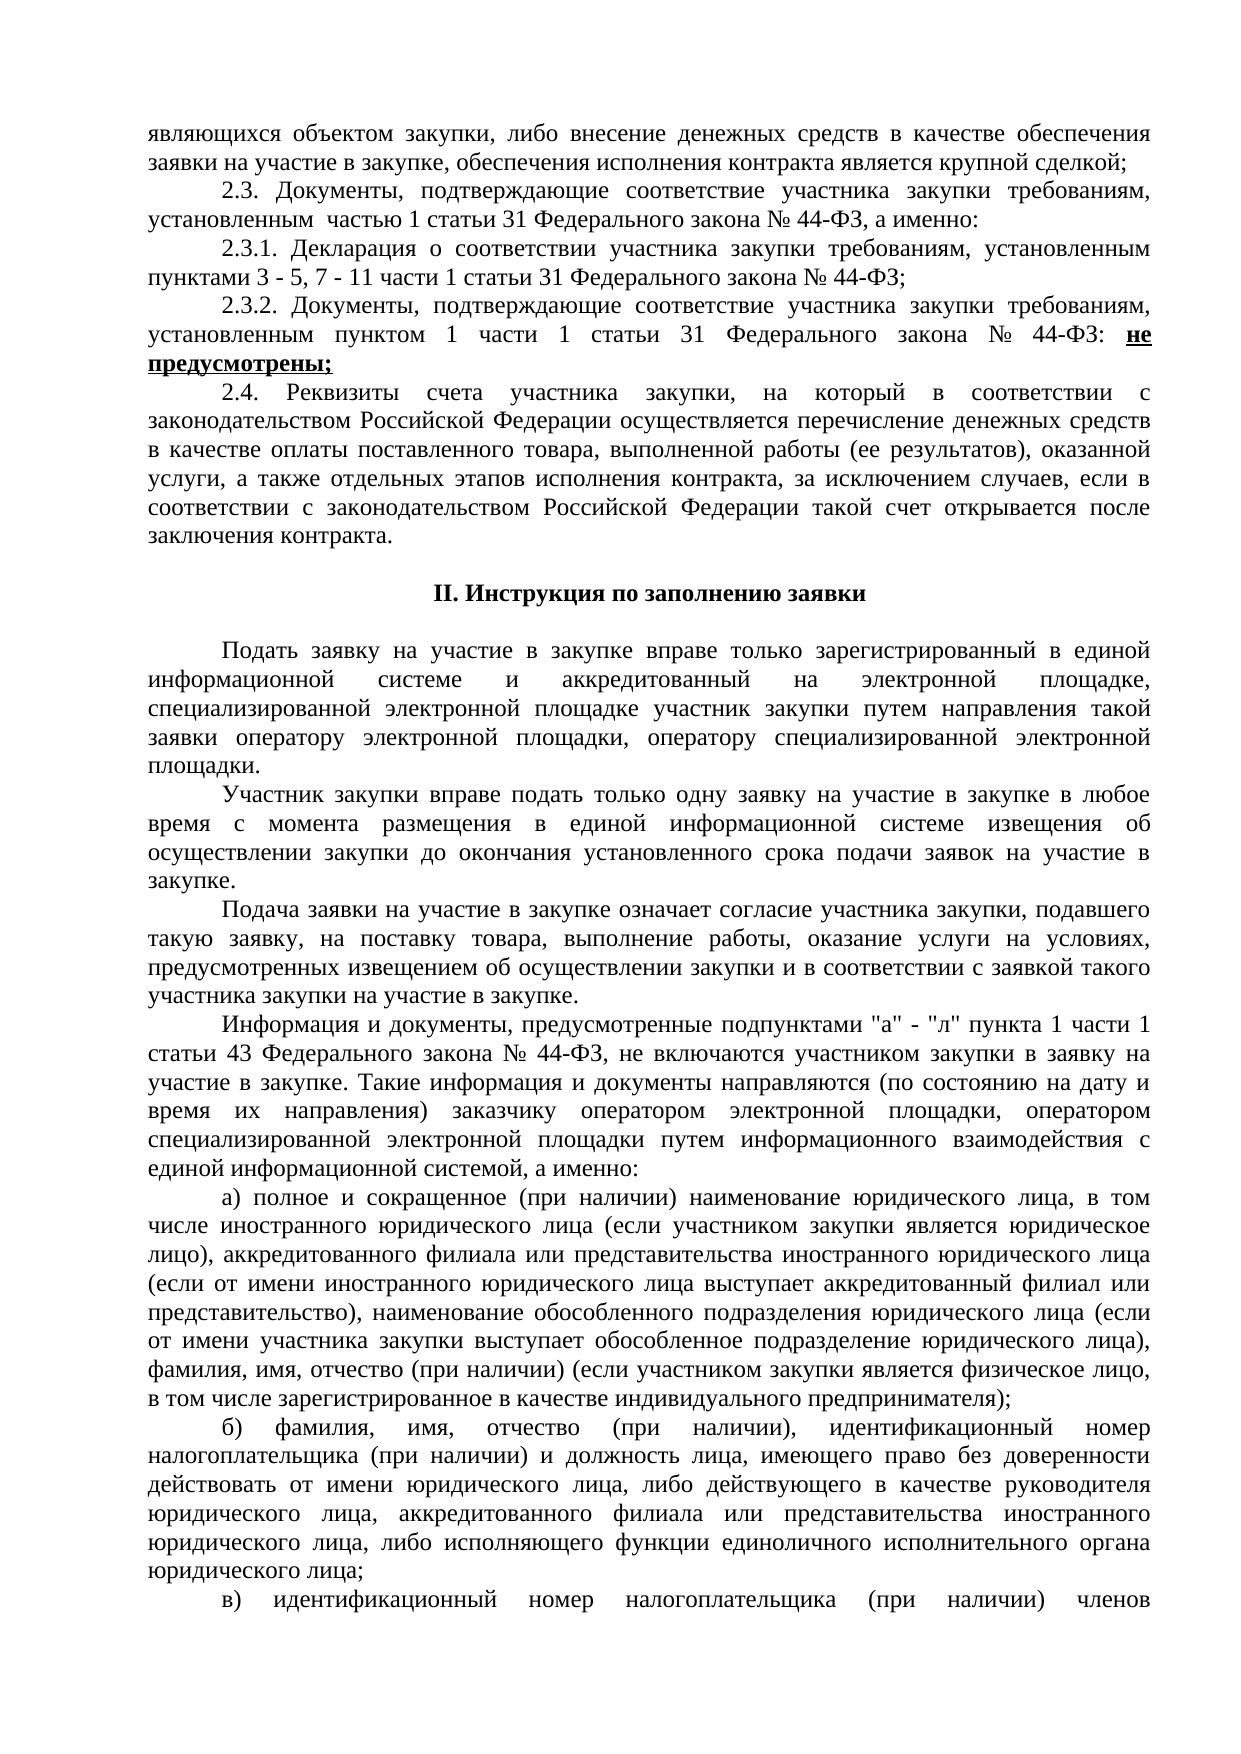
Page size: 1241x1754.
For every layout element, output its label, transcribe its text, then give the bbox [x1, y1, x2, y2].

text 2.4. Реквизиты счета участника закупки, на который в соответствии с законодательством Российской Федерации осуществляется перечисление денежных средств в качестве оплаты поставленного товара, выполненной работы (ее результатов), оказанной услуги, а также отдельных этапов исполнения контракта, за исключением случаев, если в соответствии с законодательством Российской Федерации такой счет открывается после заключения контракта. [148, 377, 1152, 549]
text б) фамилия, имя, отчество (при наличии), идентификационный номер налогоплательщика (при наличии) и должность лица, имеющего право без доверенности действовать от имени юридического лица, либо действующего в качестве руководителя юридического лица, аккредитованного филиала или представительства иностранного юридического лица, либо исполняющего функции единоличного исполнительного органа юридического лица; [148, 1412, 1152, 1584]
text а) полное и сокращенное (при наличии) наименование юридического лица, в том числе иностранного юридического лица (если участником закупки является юридическое лицо), аккредитованного филиала или представительства иностранного юридического лица (если от имени иностранного юридического лица выступает аккредитованный филиал или представительство), наименование обособленного подразделения юридического лица (если от имени участника закупки выступает обособленное подразделение юридического лица), фамилия, имя, отчество (при наличии) (если участником закупки является физическое лицо, в том числе зарегистрированное в качестве индивидуального предпринимателя); [148, 1182, 1152, 1412]
text 2.3.2. Документы, подтверждающие соответствие участника закупки требованиям, установленным пунктом 1 части 1 статьи 31 Федерального закона № 44-ФЗ: не предусмотрены; [148, 291, 1152, 377]
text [148, 1584, 1152, 1613]
text 2.3.1. Декларация о соответствии участника закупки требованиям, установленным пунктами 3 - 5, 7 - 11 части 1 статьи 31 Федерального закона № 44-ФЗ; [148, 233, 1152, 291]
text Подать заявку на участие в закупке вправе только зарегистрированный в единой информационной системе и аккредитованный на электронной площадке, специализированной электронной площадке участник закупки путем направления такой заявки оператору электронной площадки, оператору специализированной электронной площадки. [148, 636, 1152, 779]
text 2.3. Документы, подтверждающие соответствие участника закупки требованиям, установленным частью 1 статьи 31 Федерального закона № 44-ФЗ, а именно: [148, 176, 1152, 233]
text Участник закупки вправе подать только одну заявку на участие в закупке в любое время с момента размещения в единой информационной системе извещения об осуществлении закупки до окончания установленного срока подачи заявок на участие в закупке. [148, 779, 1152, 894]
text II. Инструкция по заполнению заявки [148, 578, 1152, 607]
text Информация и документы, предусмотренные подпунктами "а" - "л" пункта 1 части 1 статьи 43 Федерального закона № 44-ФЗ, не включаются участником закупки в заявку на участие в закупке. Такие информация и документы направляются (по состоянию на дату и время их направления) заказчику оператором электронной площадки, оператором специализированной электронной площадки путем информационного взаимодействия с единой информационной системой, а именно: [148, 1009, 1152, 1182]
text Подача заявки на участие в закупке означает согласие участника закупки, подавшего такую заявку, на поставку товара, выполнение работы, оказание услуги на условиях, предусмотренных извещением об осуществлении закупки и в соответствии с заявкой такого участника закупки на участие в закупке. [148, 894, 1152, 1009]
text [148, 118, 1152, 176]
